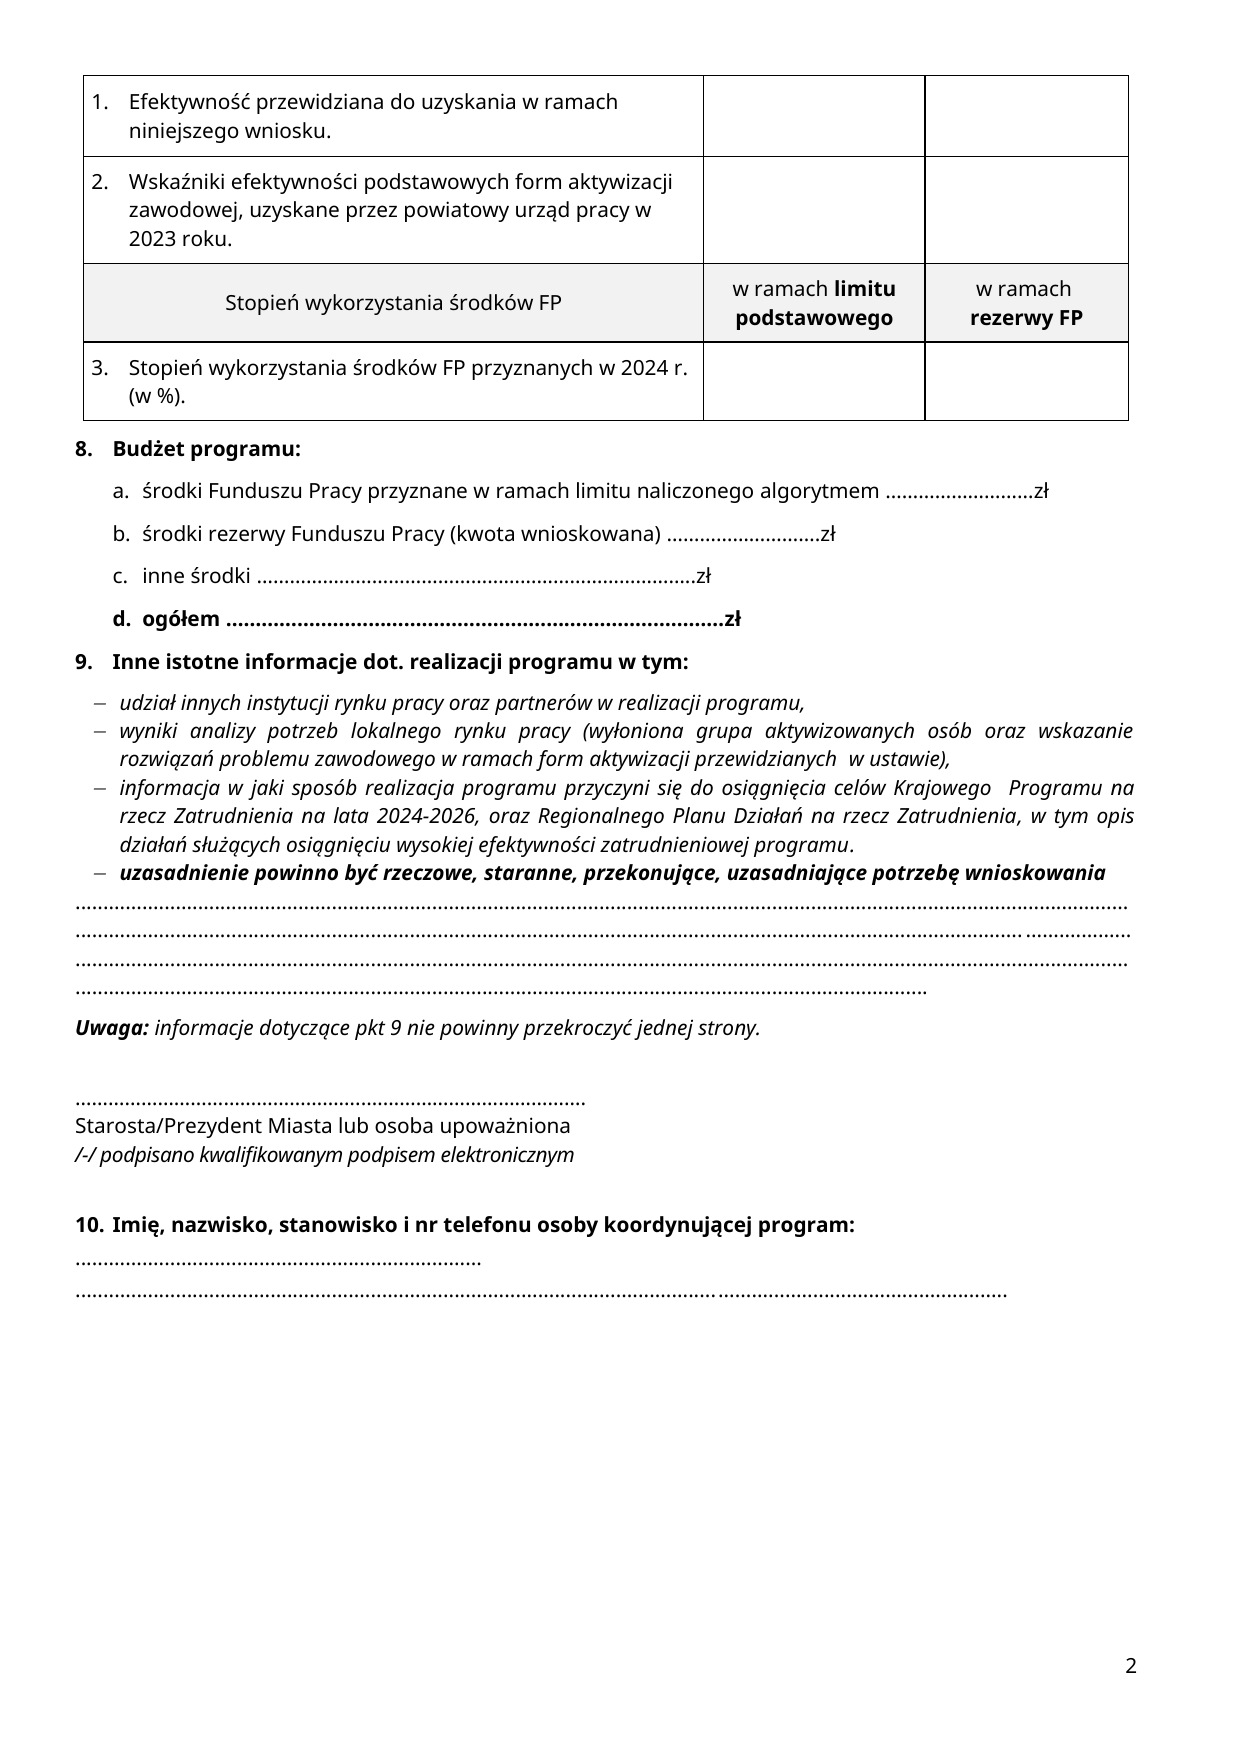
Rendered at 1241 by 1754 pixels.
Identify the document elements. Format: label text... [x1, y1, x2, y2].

list środki Funduszu Pracy przyznane w ramach limitu naliczonego algorytmem ………………………zł [112, 476, 1137, 505]
list inne środki ……………………………………………………………………..zł [112, 562, 1137, 590]
text Starosta/Prezydent Miasta lub osoba upoważniona [75, 1112, 1137, 1140]
list Imię, nazwisko, stanowisko i nr telefonu osoby koordynującej program: [75, 1210, 1137, 1238]
table_cell [704, 157, 924, 263]
text Uwaga: informacje dotyczące pkt 9 nie powinny przekroczyć jednej strony. [75, 1013, 1137, 1041]
table_cell Stopień wykorzystania środków FP przyznanych w 2024 r. (w %). [84, 343, 703, 420]
list Budżet programu: [75, 434, 1137, 462]
table_cell w ramach limitu podstawowego [704, 264, 924, 341]
table_cell [926, 157, 1128, 263]
list informacja w jaki sposób realizacja programu przyczyni się do osiągnięcia celów Krajowego Programu na rzecz Zatrudnienia na lata 2024-2026, oraz Regionalnego Planu Działań na rzecz Zatrudnienia, w tym opis działań służących osiągnięciu wysokiej efektywności zatrudnieniowej programu. [90, 773, 1137, 858]
table_cell Wskaźniki efektywności podstawowych form aktywizacji zawodowej, uzyskane przez powiatowy urząd pracy w 2023 roku. [84, 157, 703, 263]
table_cell w ramach rezerwy FP [926, 264, 1128, 341]
table_cell [926, 76, 1128, 156]
table_cell Stopień wykorzystania środków FP [84, 264, 703, 341]
list udział innych instytucji rynku pracy oraz partnerów w realizacji programu, [90, 688, 1137, 716]
table_cell Efektywność przewidziana do uzyskania w ramach niniejszego wniosku. [84, 76, 703, 156]
list Inne istotne informacje dot. realizacji programu w tym: [75, 647, 1137, 675]
list uzasadnienie powinno być rzeczowe, staranne, przekonujące, uzasadniające potrzebę wnioskowania [90, 858, 1137, 887]
text ……………………………………………..…………………………………. [75, 1083, 1137, 1112]
table_cell [704, 343, 924, 420]
list ogółem …………………………………………………………………………zł [112, 604, 1137, 633]
table_cell [926, 343, 1128, 420]
text /-/ podpisano kwalifikowanym podpisem elektronicznym [75, 1140, 1137, 1168]
list środki rezerwy Funduszu Pracy (kwota wnioskowana) ……………………….zł [112, 519, 1137, 547]
table_cell [704, 76, 924, 156]
list wyniki analizy potrzeb lokalnego rynku pracy (wyłoniona grupa aktywizowanych osób oraz wskazanie rozwiązań problemu zawodowego w ramach form aktywizacji przewidzianych w ustawie), [90, 716, 1137, 773]
text ................................................................................................................................................................................................................................................ [75, 1243, 1137, 1304]
text ................................................................................................................................................................................................................................................................................................................................................................................................................................................................................................................................................................................................................................................................................................................................................ [75, 887, 1137, 1001]
